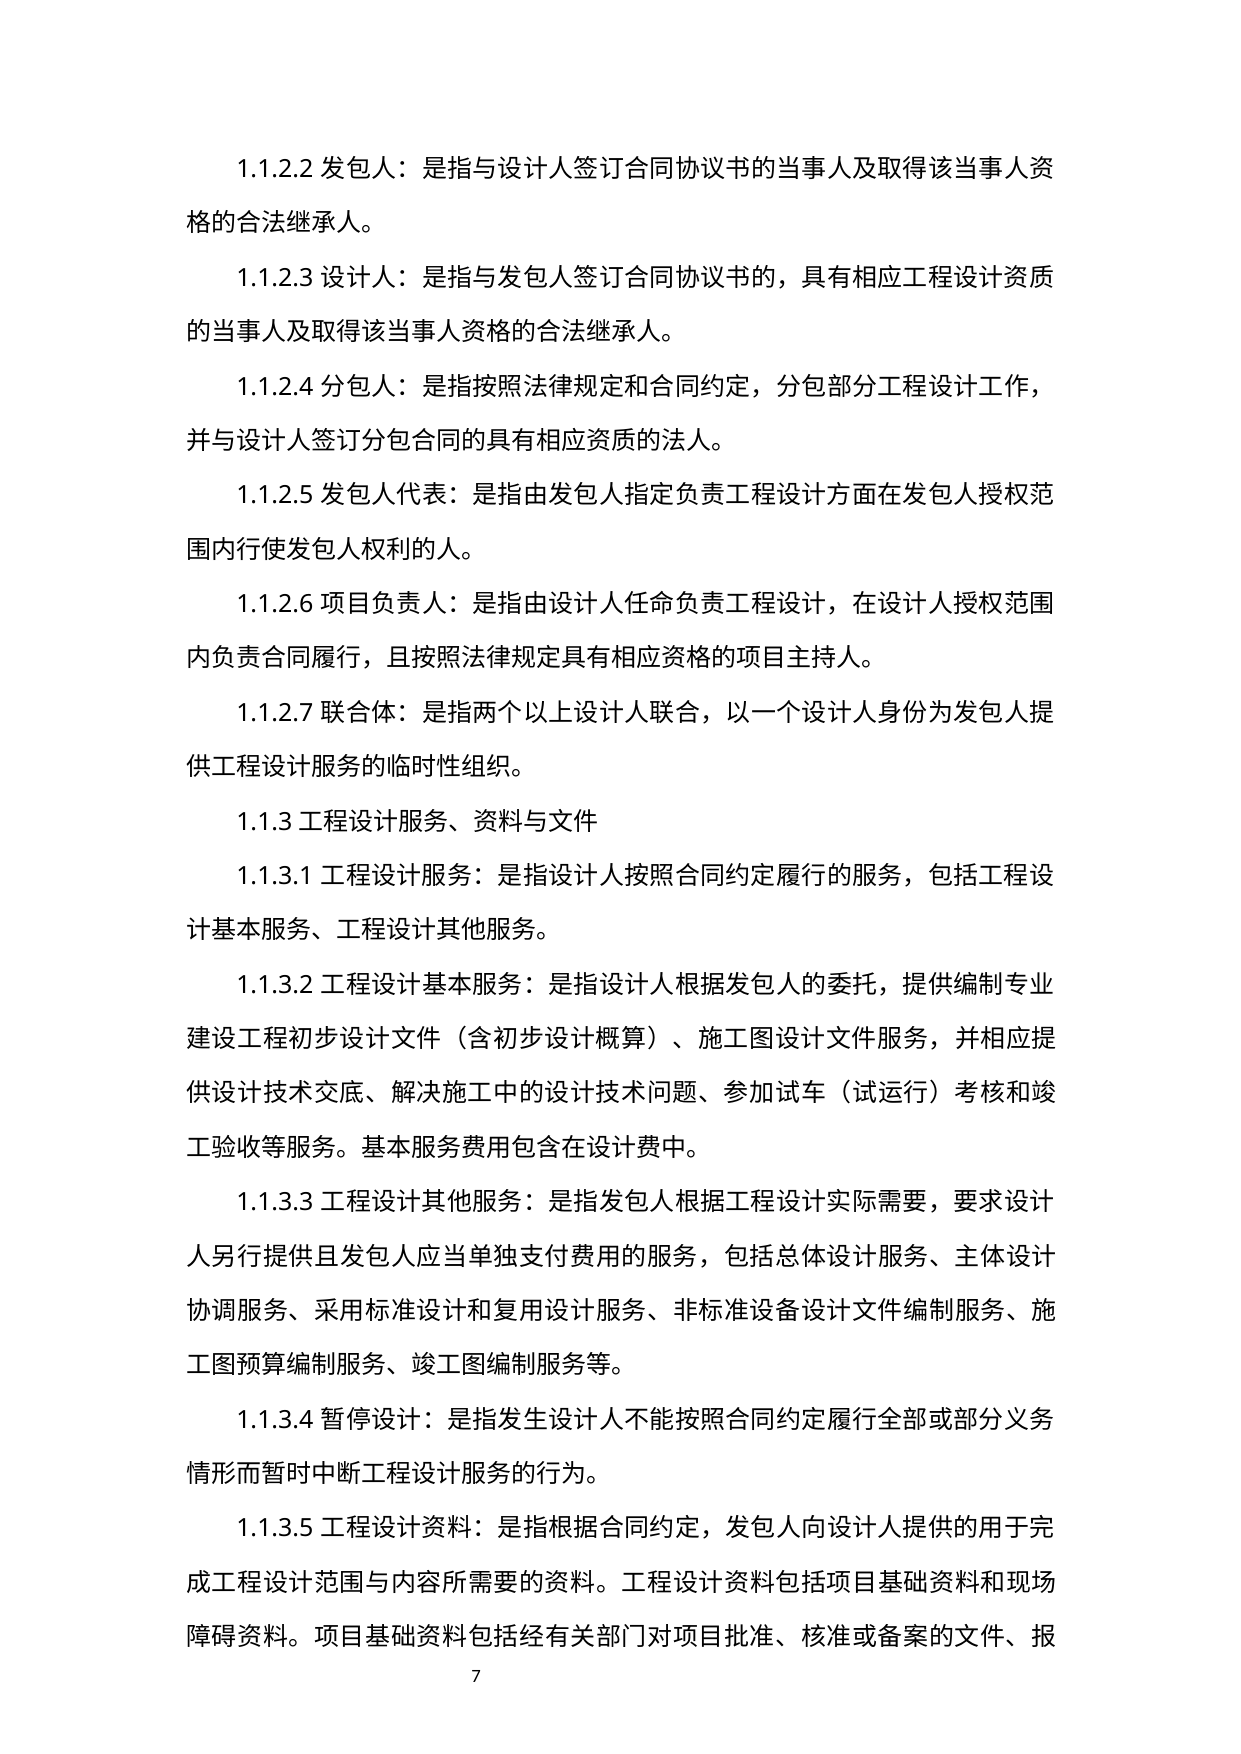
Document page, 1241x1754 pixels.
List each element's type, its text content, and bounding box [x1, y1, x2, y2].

text 1.1.3.2 工程设计基本服务：是指设计人根据发包人的委托，提供编制专业建设工程初步设计文件（含初步设计概算）、施工图设计文件服务，并相应提供设计技术交底、解决施工中的设计技术问题、参加试车（试运行）考核和竣工验收等服务。基本服务费用包含在设计费中。 [186, 964, 1057, 1163]
text 1.1.3 工程设计服务、资料与文件 [186, 801, 1057, 837]
text 1.1.3.3 工程设计其他服务：是指发包人根据工程设计实际需要，要求设计人另行提供且发包人应当单独支付费用的服务，包括总体设计服务、主体设计协调服务、采用标准设计和复用设计服务、非标准设备设计文件编制服务、施工图预算编制服务、竣工图编制服务等。 [186, 1182, 1057, 1381]
text 1.1.2.4 分包人：是指按照法律规定和合同约定，分包部分工程设计工作，并与设计人签订分包合同的具有相应资质的法人。 [186, 366, 1057, 457]
text 1.1.2.2 发包人：是指与设计人签订合同协议书的当事人及取得该当事人资格的合法继承人。 [186, 148, 1057, 239]
text 1.1.2.7 联合体：是指两个以上设计人联合，以一个设计人身份为发包人提供工程设计服务的临时性组织。 [186, 692, 1057, 783]
text 1.1.3.1 工程设计服务：是指设计人按照合同约定履行的服务，包括工程设计基本服务、工程设计其他服务。 [186, 855, 1057, 946]
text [186, 1508, 1057, 1653]
text 1.1.2.3 设计人：是指与发包人签订合同协议书的，具有相应工程设计资质的当事人及取得该当事人资格的合法继承人。 [186, 257, 1057, 348]
text 1.1.3.4 暂停设计：是指发生设计人不能按照合同约定履行全部或部分义务情形而暂时中断工程设计服务的行为。 [186, 1399, 1057, 1490]
text 1.1.2.6 项目负责人：是指由设计人任命负责工程设计，在设计人授权范围内负责合同履行，且按照法律规定具有相应资格的项目主持人。 [186, 583, 1057, 674]
text 1.1.2.5 发包人代表：是指由发包人指定负责工程设计方面在发包人授权范围内行使发包人权利的人。 [186, 475, 1057, 565]
